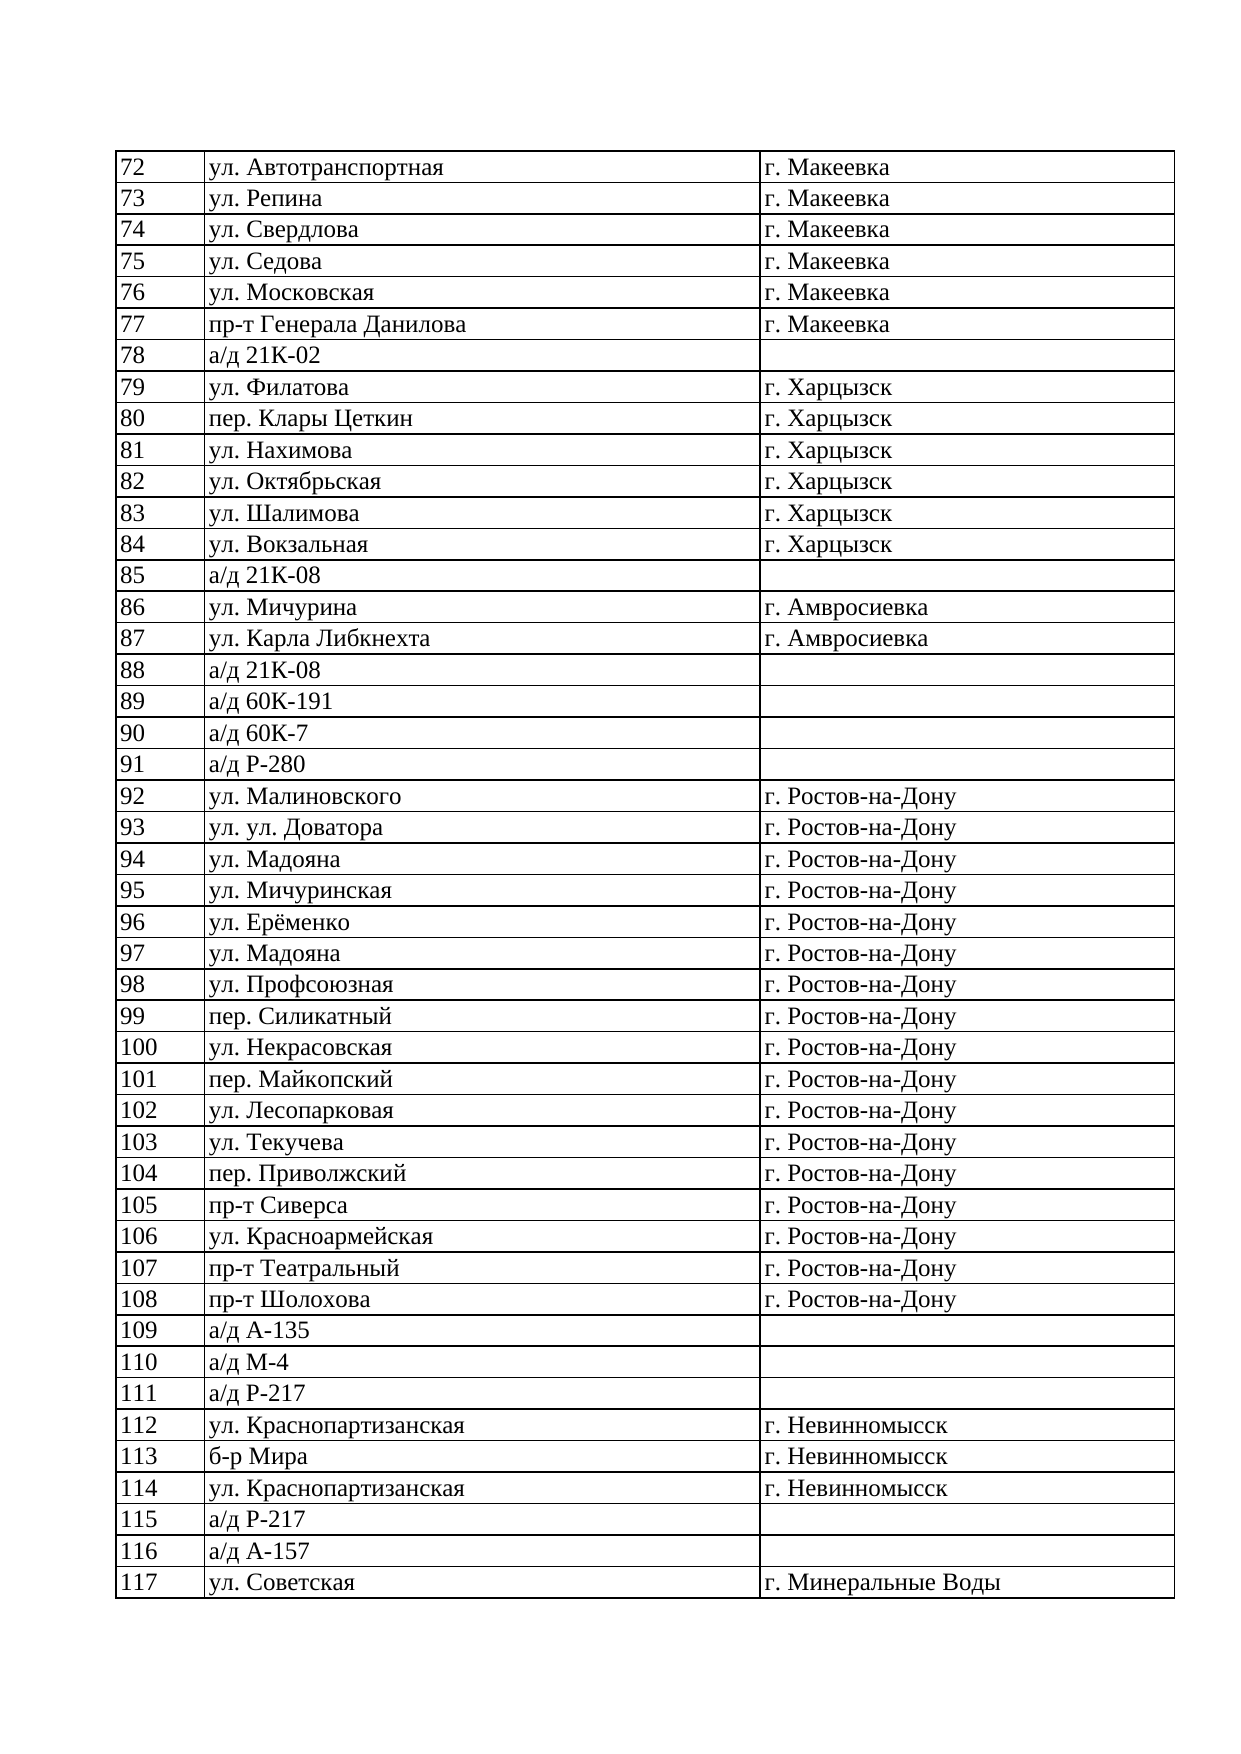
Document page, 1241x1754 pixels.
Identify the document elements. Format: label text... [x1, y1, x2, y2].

table_cell 98 [117, 970, 204, 999]
table_cell ул. Мадояна [205, 844, 759, 873]
table_cell [761, 1347, 1174, 1377]
table_cell г. Ростов-на-Дону [761, 1253, 1174, 1282]
table_cell ул. Мичуринская [205, 875, 759, 905]
table_cell 88 [117, 655, 204, 685]
table_cell а/д Р-280 [205, 749, 759, 779]
table_cell а/д Р-217 [205, 1504, 759, 1534]
table_cell [761, 1378, 1174, 1408]
table_cell ул. Свердлова [205, 215, 759, 244]
table_cell 103 [117, 1127, 204, 1157]
table_cell 77 [117, 309, 204, 339]
table_cell 91 [117, 749, 204, 779]
table_cell ул. Октябрьская [205, 466, 759, 496]
table_cell г. Ростов-на-Дону [761, 875, 1174, 905]
table_cell ул. Советская [205, 1567, 759, 1597]
table_cell пер. Майкопский [205, 1064, 759, 1094]
table_cell г. Ростов-на-Дону [761, 844, 1174, 873]
table_cell пер. Клары Цеткин [205, 403, 759, 433]
table_cell г. Ростов-на-Дону [761, 1158, 1174, 1188]
table_cell 111 [117, 1378, 204, 1408]
table_cell 92 [117, 781, 204, 811]
table_cell 107 [117, 1253, 204, 1282]
table_cell ул. Краснопартизанская [205, 1410, 759, 1440]
table_cell 108 [117, 1284, 204, 1314]
table_cell 113 [117, 1441, 204, 1471]
table_cell г. Макеевка [761, 183, 1174, 213]
table_cell г. Харцызск [761, 498, 1174, 527]
table_cell 104 [117, 1158, 204, 1188]
table_cell 101 [117, 1064, 204, 1094]
table_cell 78 [117, 340, 204, 370]
table_cell ул. Красноармейская [205, 1221, 759, 1251]
table_cell а/д 21К-02 [205, 340, 759, 370]
table_cell г. Ростов-на-Дону [761, 812, 1174, 842]
table_cell г. Ростов-на-Дону [761, 1032, 1174, 1062]
table_cell 99 [117, 1001, 204, 1031]
table_cell ул. Карла Либкнехта [205, 623, 759, 653]
table_cell [761, 718, 1174, 748]
table_cell ул. Шалимова [205, 498, 759, 527]
table_cell г. Макеевка [761, 277, 1174, 307]
table_cell 82 [117, 466, 204, 496]
table_cell ул. Малиновского [205, 781, 759, 811]
table_cell г. Макеевка [761, 152, 1174, 181]
table_cell г. Невинномысск [761, 1441, 1174, 1471]
table_cell ул. Мичурина [205, 592, 759, 622]
table_cell г. Ростов-на-Дону [761, 970, 1174, 999]
table_cell а/д 60К-191 [205, 686, 759, 716]
table_cell ул. Краснопартизанская [205, 1473, 759, 1503]
table_cell ул. Репина [205, 183, 759, 213]
table_cell 106 [117, 1221, 204, 1251]
table_cell [761, 1504, 1174, 1534]
table_cell г. Амвросиевка [761, 623, 1174, 653]
table_cell ул. Лесопарковая [205, 1095, 759, 1125]
table_cell 117 [117, 1567, 204, 1597]
table_cell а/д 21К-08 [205, 561, 759, 590]
table_cell 100 [117, 1032, 204, 1062]
table_cell пр-т Театральный [205, 1253, 759, 1282]
table_cell г. Ростов-на-Дону [761, 781, 1174, 811]
table_cell г. Ростов-на-Дону [761, 1095, 1174, 1125]
table_cell пер. Приволжский [205, 1158, 759, 1188]
table_cell 87 [117, 623, 204, 653]
table_cell ул. Седова [205, 246, 759, 276]
table_cell а/д А-135 [205, 1316, 759, 1345]
table_cell 97 [117, 938, 204, 968]
table_cell г. Харцызск [761, 435, 1174, 464]
table_cell г. Амвросиевка [761, 592, 1174, 622]
table_cell а/д М-4 [205, 1347, 759, 1377]
table_cell [761, 749, 1174, 779]
table_cell ул. ул. Доватора [205, 812, 759, 842]
table_cell 109 [117, 1316, 204, 1345]
table_cell [761, 655, 1174, 685]
table_cell б-р Мира [205, 1441, 759, 1471]
table_cell ул. Филатова [205, 372, 759, 402]
table_cell ул. Московская [205, 277, 759, 307]
table_cell 90 [117, 718, 204, 748]
table_cell 73 [117, 183, 204, 213]
table_cell 115 [117, 1504, 204, 1534]
table_cell г. Макеевка [761, 309, 1174, 339]
table_cell 83 [117, 498, 204, 527]
table_cell [761, 686, 1174, 716]
table_cell [761, 340, 1174, 370]
table_cell ул. Нахимова [205, 435, 759, 464]
table_cell 110 [117, 1347, 204, 1377]
table_cell г. Макеевка [761, 215, 1174, 244]
table_cell ул. Мадояна [205, 938, 759, 968]
table_cell а/д Р-217 [205, 1378, 759, 1408]
table_cell а/д А-157 [205, 1536, 759, 1566]
table_cell ул. Профсоюзная [205, 970, 759, 999]
table_cell ул. Ерёменко [205, 907, 759, 936]
table_cell [761, 1316, 1174, 1345]
table_cell 95 [117, 875, 204, 905]
table_cell 102 [117, 1095, 204, 1125]
table_cell г. Минеральные Воды [761, 1567, 1174, 1597]
table_cell 81 [117, 435, 204, 464]
table_cell 80 [117, 403, 204, 433]
table_cell ул. Текучева [205, 1127, 759, 1157]
table_cell 74 [117, 215, 204, 244]
table_cell г. Ростов-на-Дону [761, 1284, 1174, 1314]
table_cell 85 [117, 561, 204, 590]
table_cell г. Ростов-на-Дону [761, 1221, 1174, 1251]
table_cell 84 [117, 529, 204, 559]
table_cell 112 [117, 1410, 204, 1440]
table_cell ул. Некрасовская [205, 1032, 759, 1062]
table_cell г. Ростов-на-Дону [761, 1001, 1174, 1031]
table_cell г. Ростов-на-Дону [761, 938, 1174, 968]
table_cell г. Ростов-на-Дону [761, 1064, 1174, 1094]
table_cell 105 [117, 1190, 204, 1219]
table_cell пр-т Сиверса [205, 1190, 759, 1219]
table_cell г. Ростов-на-Дону [761, 1190, 1174, 1219]
table_cell г. Ростов-на-Дону [761, 907, 1174, 936]
table_cell ул. Вокзальная [205, 529, 759, 559]
table_cell г. Харцызск [761, 529, 1174, 559]
table_cell 93 [117, 812, 204, 842]
table_cell пер. Силикатный [205, 1001, 759, 1031]
table_cell пр-т Генерала Данилова [205, 309, 759, 339]
table_cell ул. Автотранспортная [205, 152, 759, 181]
table_cell 75 [117, 246, 204, 276]
table_cell [761, 561, 1174, 590]
table_cell 72 [117, 152, 204, 181]
table_cell 79 [117, 372, 204, 402]
table_cell 96 [117, 907, 204, 936]
table_cell г. Харцызск [761, 466, 1174, 496]
table_cell 94 [117, 844, 204, 873]
table_cell пр-т Шолохова [205, 1284, 759, 1314]
table_cell а/д 21К-08 [205, 655, 759, 685]
table_cell г. Харцызск [761, 403, 1174, 433]
table_cell г. Невинномысск [761, 1410, 1174, 1440]
table_cell [761, 1536, 1174, 1566]
table_cell 116 [117, 1536, 204, 1566]
table_cell 86 [117, 592, 204, 622]
table_cell г. Харцызск [761, 372, 1174, 402]
table_cell г. Макеевка [761, 246, 1174, 276]
table_cell а/д 60К-7 [205, 718, 759, 748]
table_cell г. Невинномысск [761, 1473, 1174, 1503]
table_cell г. Ростов-на-Дону [761, 1127, 1174, 1157]
table_cell 114 [117, 1473, 204, 1503]
table_cell 76 [117, 277, 204, 307]
table_cell 89 [117, 686, 204, 716]
